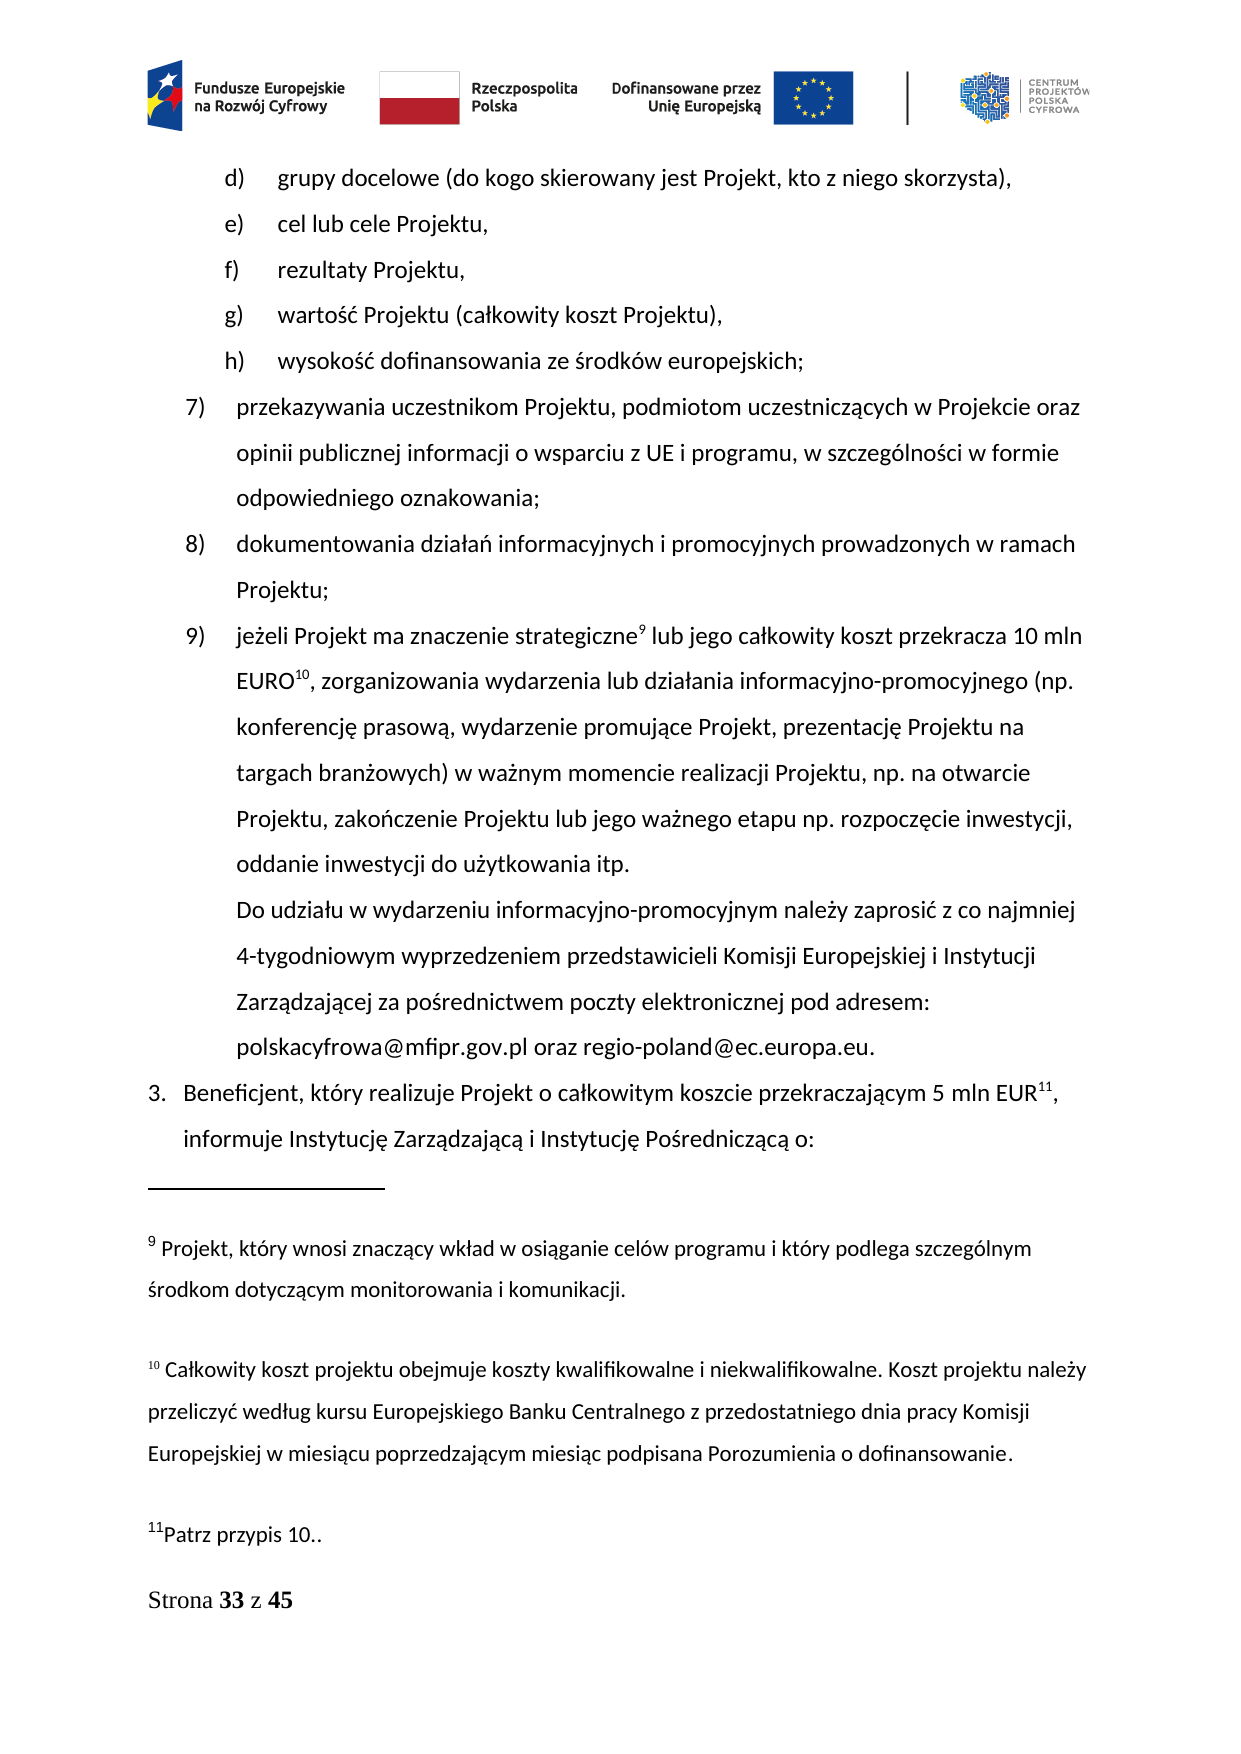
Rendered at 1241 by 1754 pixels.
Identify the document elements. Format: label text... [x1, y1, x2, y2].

picture [147, 60, 1090, 131]
list grupy docelowe (do kogo skierowany jest Projekt, kto z niego skorzysta), [224, 162, 1093, 193]
list Do udziału w wydarzeniu informacyjno-promocyjnym należy zaprosić z co najmniej 4-tygodniowym wyprzedzeniem przedstawicieli Komisji Europejskiej i Instytucji Zarządzającej za pośrednictwem poczty elektronicznej pod adresem: polskacyfrowa@mfipr.gov.pl oraz regio-poland@ec.europa.eu. [236, 894, 1093, 1062]
list rezultaty Projektu, [224, 254, 1093, 284]
list cel lub cele Projektu, [224, 208, 1093, 239]
list przekazywania uczestnikom Projektu, podmiotom uczestniczących w Projekcie oraz opinii publicznej informacji o wsparciu z UE i programu, w szczególności w formie odpowiedniego oznakowania; [185, 391, 1093, 513]
list jeżeli Projekt ma znaczenie strategiczne lub jego całkowity koszt przekracza 10 mln EURO, zorganizowania wydarzenia lub działania informacyjno-promocyjnego (np. konferencję prasową, wydarzenie promujące Projekt, prezentację Projektu na targach branżowych) w ważnym momencie realizacji Projektu, np. na otwarcie Projektu, zakończenie Projektu lub jego ważnego etapu np. rozpoczęcie inwestycji, oddanie inwestycji do użytkowania itp. [185, 620, 1093, 879]
list wartość Projektu (całkowity koszt Projektu), [224, 300, 1093, 330]
list wysokość dofinansowania ze środków europejskich; [224, 345, 1093, 376]
list dokumentowania działań informacyjnych i promocyjnych prowadzonych w ramach Projektu; [185, 528, 1093, 604]
list Beneficjent, który realizuje Projekt o całkowitym koszcie przekraczającym 5 mln EUR, informuje Instytucję Zarządzającą i Instytucję Pośredniczącą o: [148, 1077, 1093, 1153]
